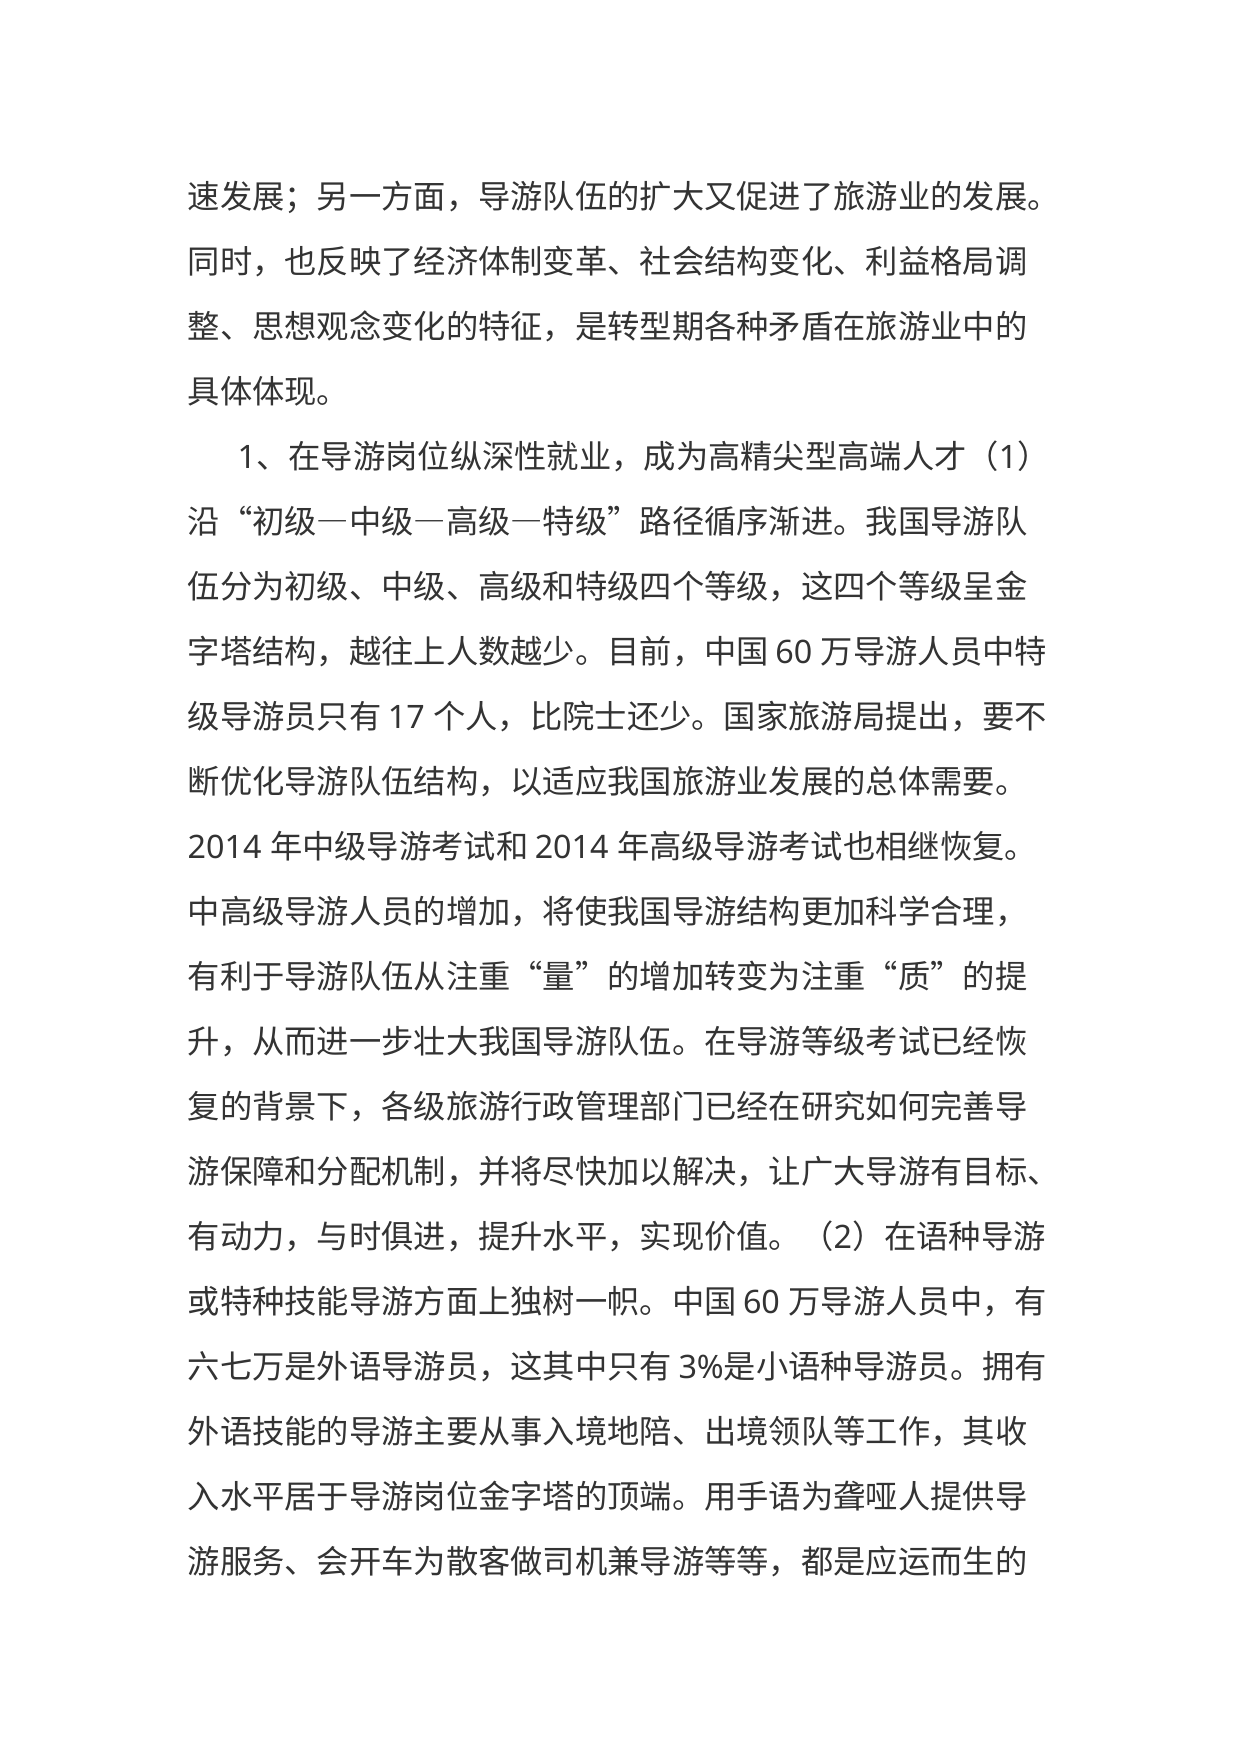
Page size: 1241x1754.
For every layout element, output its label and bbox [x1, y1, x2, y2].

text [187, 422, 1053, 1592]
text [187, 162, 1053, 422]
